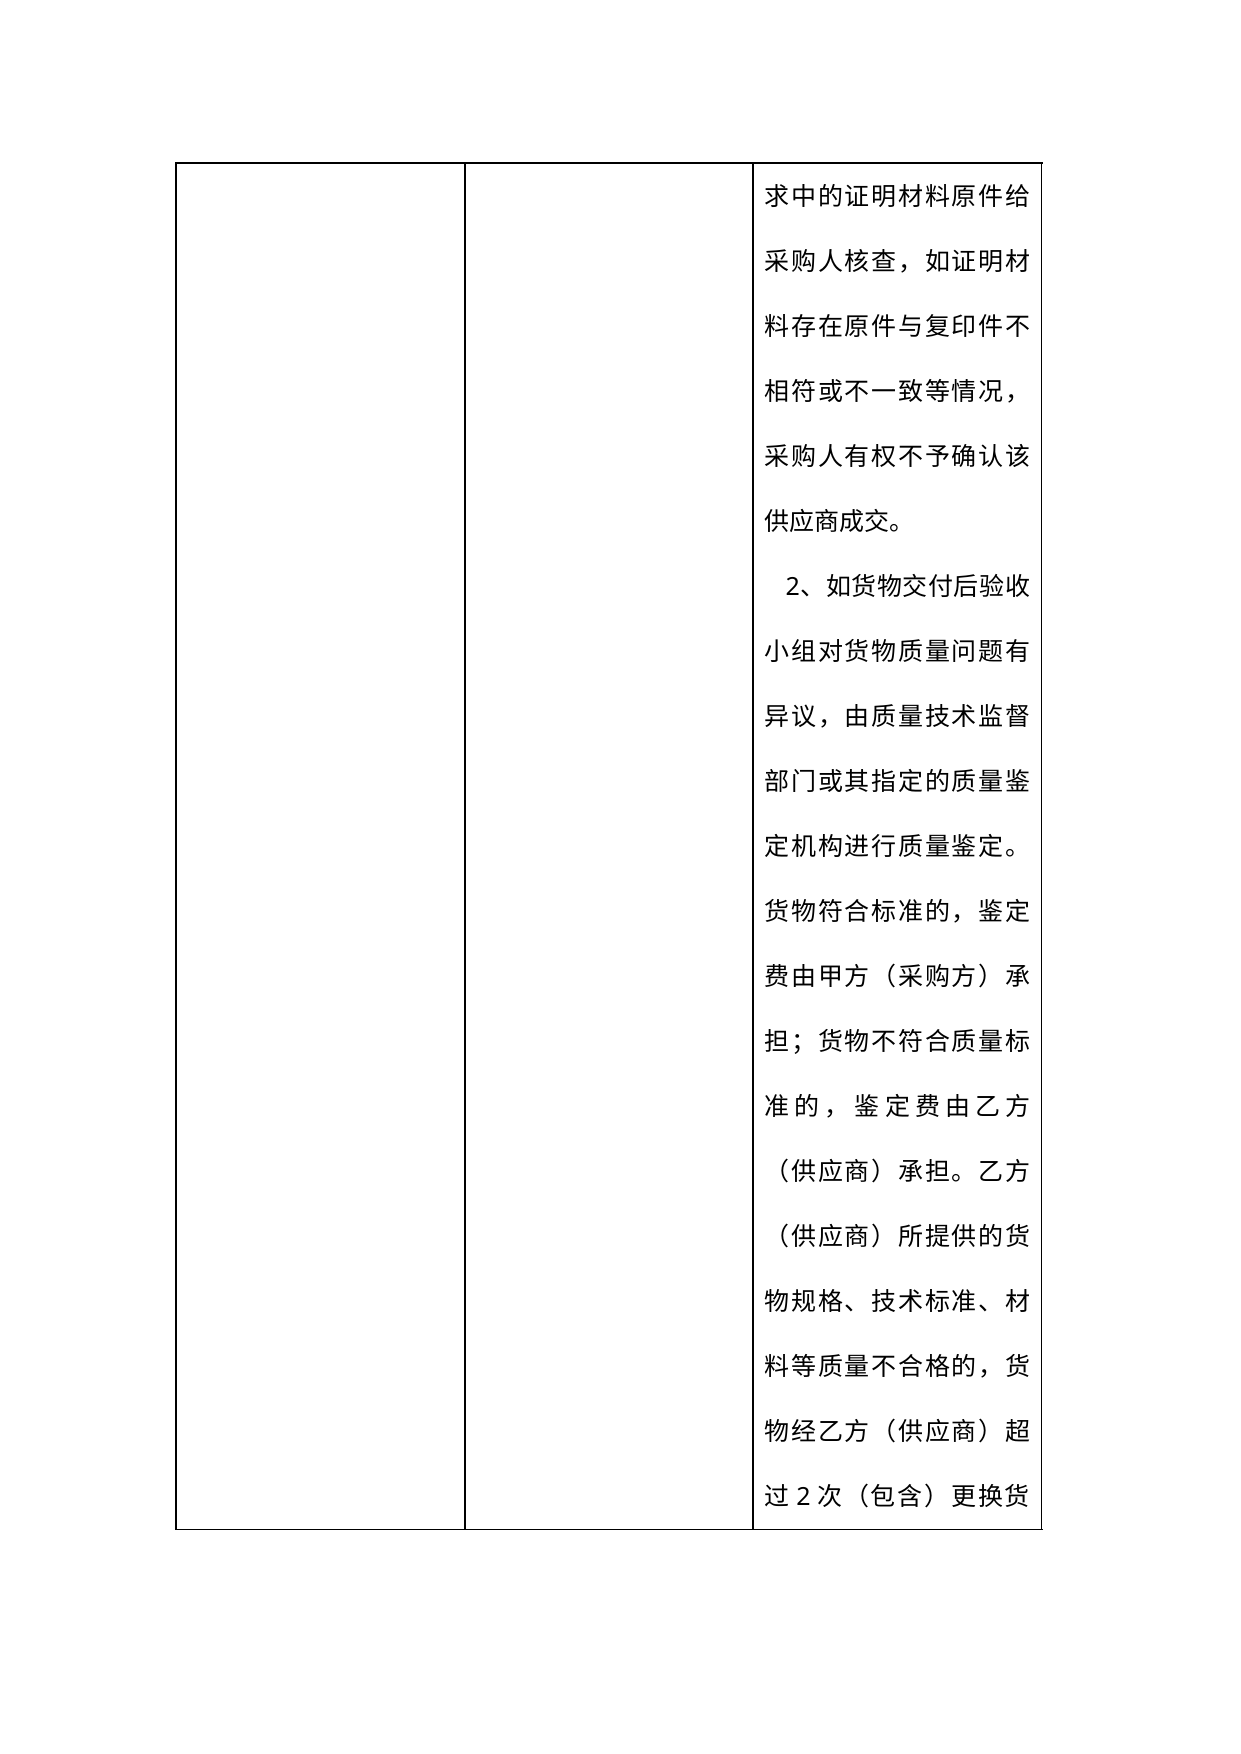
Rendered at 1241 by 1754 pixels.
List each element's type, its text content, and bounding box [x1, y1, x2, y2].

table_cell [754, 164, 1041, 1528]
table_cell ★ [466, 164, 752, 1528]
table_cell 1 [177, 164, 464, 1528]
